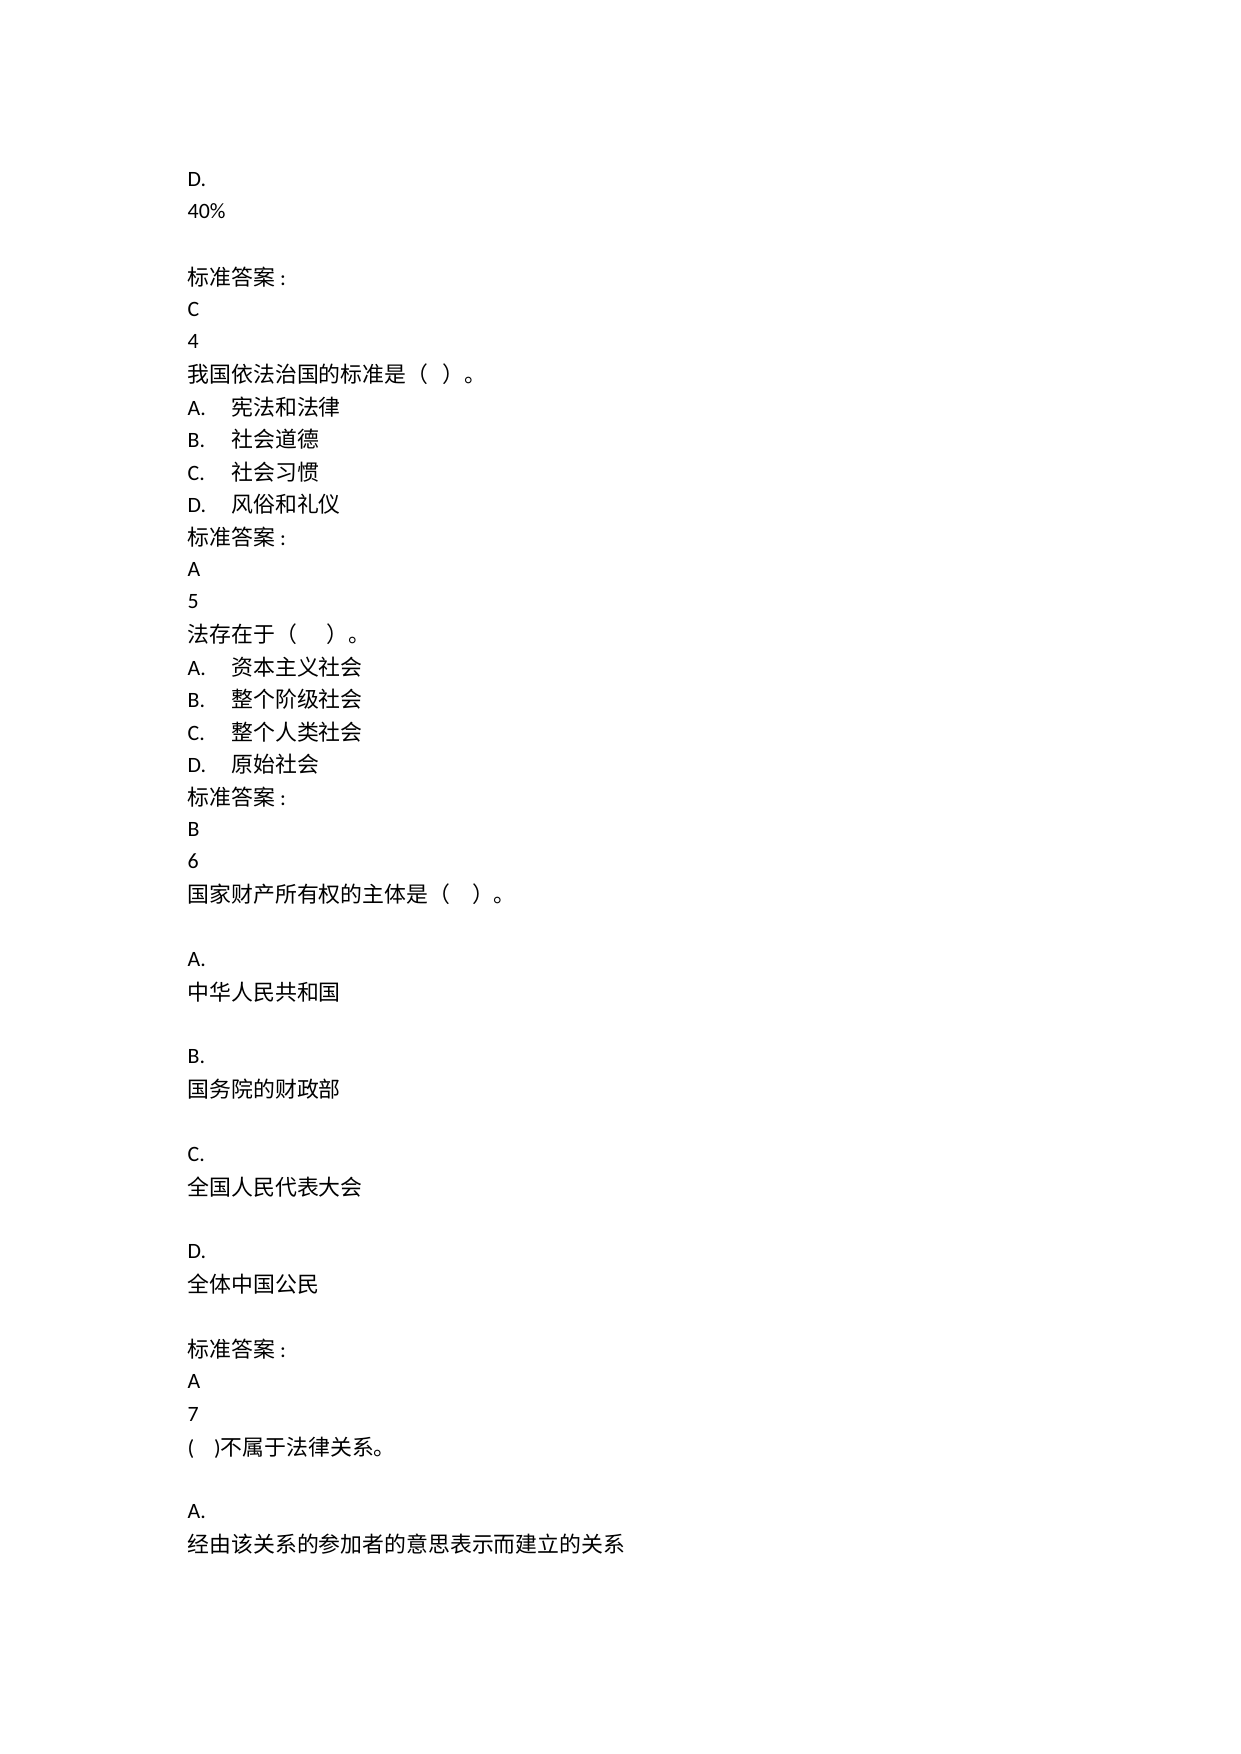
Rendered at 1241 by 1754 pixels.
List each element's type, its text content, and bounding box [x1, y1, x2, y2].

text 标准答案 : [187, 259, 1053, 292]
text B [187, 812, 1053, 844]
text 国家财产所有权的主体是（ ）。 [187, 877, 1053, 909]
text D. [187, 162, 1053, 194]
text D. 原始社会 [187, 747, 1053, 779]
text 我国依法治国的标准是（ ）。 [187, 357, 1053, 389]
text 中华人民共和国 [187, 974, 1053, 1007]
text 标准答案 : [187, 519, 1053, 552]
text 国务院的财政部 [187, 1072, 1053, 1104]
text C [187, 292, 1053, 324]
text 标准答案 : [187, 1332, 1053, 1364]
text C. [187, 1137, 1053, 1169]
text 全体中国公民 [187, 1267, 1053, 1299]
text 5 [187, 584, 1053, 617]
text 标准答案 : [187, 779, 1053, 812]
text B. 整个阶级社会 [187, 682, 1053, 714]
text B. 社会道德 [187, 422, 1053, 454]
text D. 风俗和礼仪 [187, 487, 1053, 519]
text B. [187, 1039, 1053, 1072]
text 全国人民代表大会 [187, 1169, 1053, 1202]
text 经由该关系的参加者的意思表示而建立的关系 [187, 1527, 1053, 1559]
text A [187, 552, 1053, 584]
text A. 资本主义社会 [187, 649, 1053, 682]
text A [187, 1364, 1053, 1397]
text A. [187, 942, 1053, 974]
text ( )不属于法律关系。 [187, 1429, 1053, 1462]
text A. [187, 1494, 1053, 1527]
text A. 宪法和法律 [187, 389, 1053, 422]
text D. [187, 1234, 1053, 1267]
text 6 [187, 844, 1053, 877]
text 40% [187, 194, 1053, 227]
text C. 整个人类社会 [187, 714, 1053, 747]
text C. 社会习惯 [187, 454, 1053, 487]
text 4 [187, 324, 1053, 357]
text 法存在于（ ）。 [187, 617, 1053, 649]
text 7 [187, 1397, 1053, 1429]
